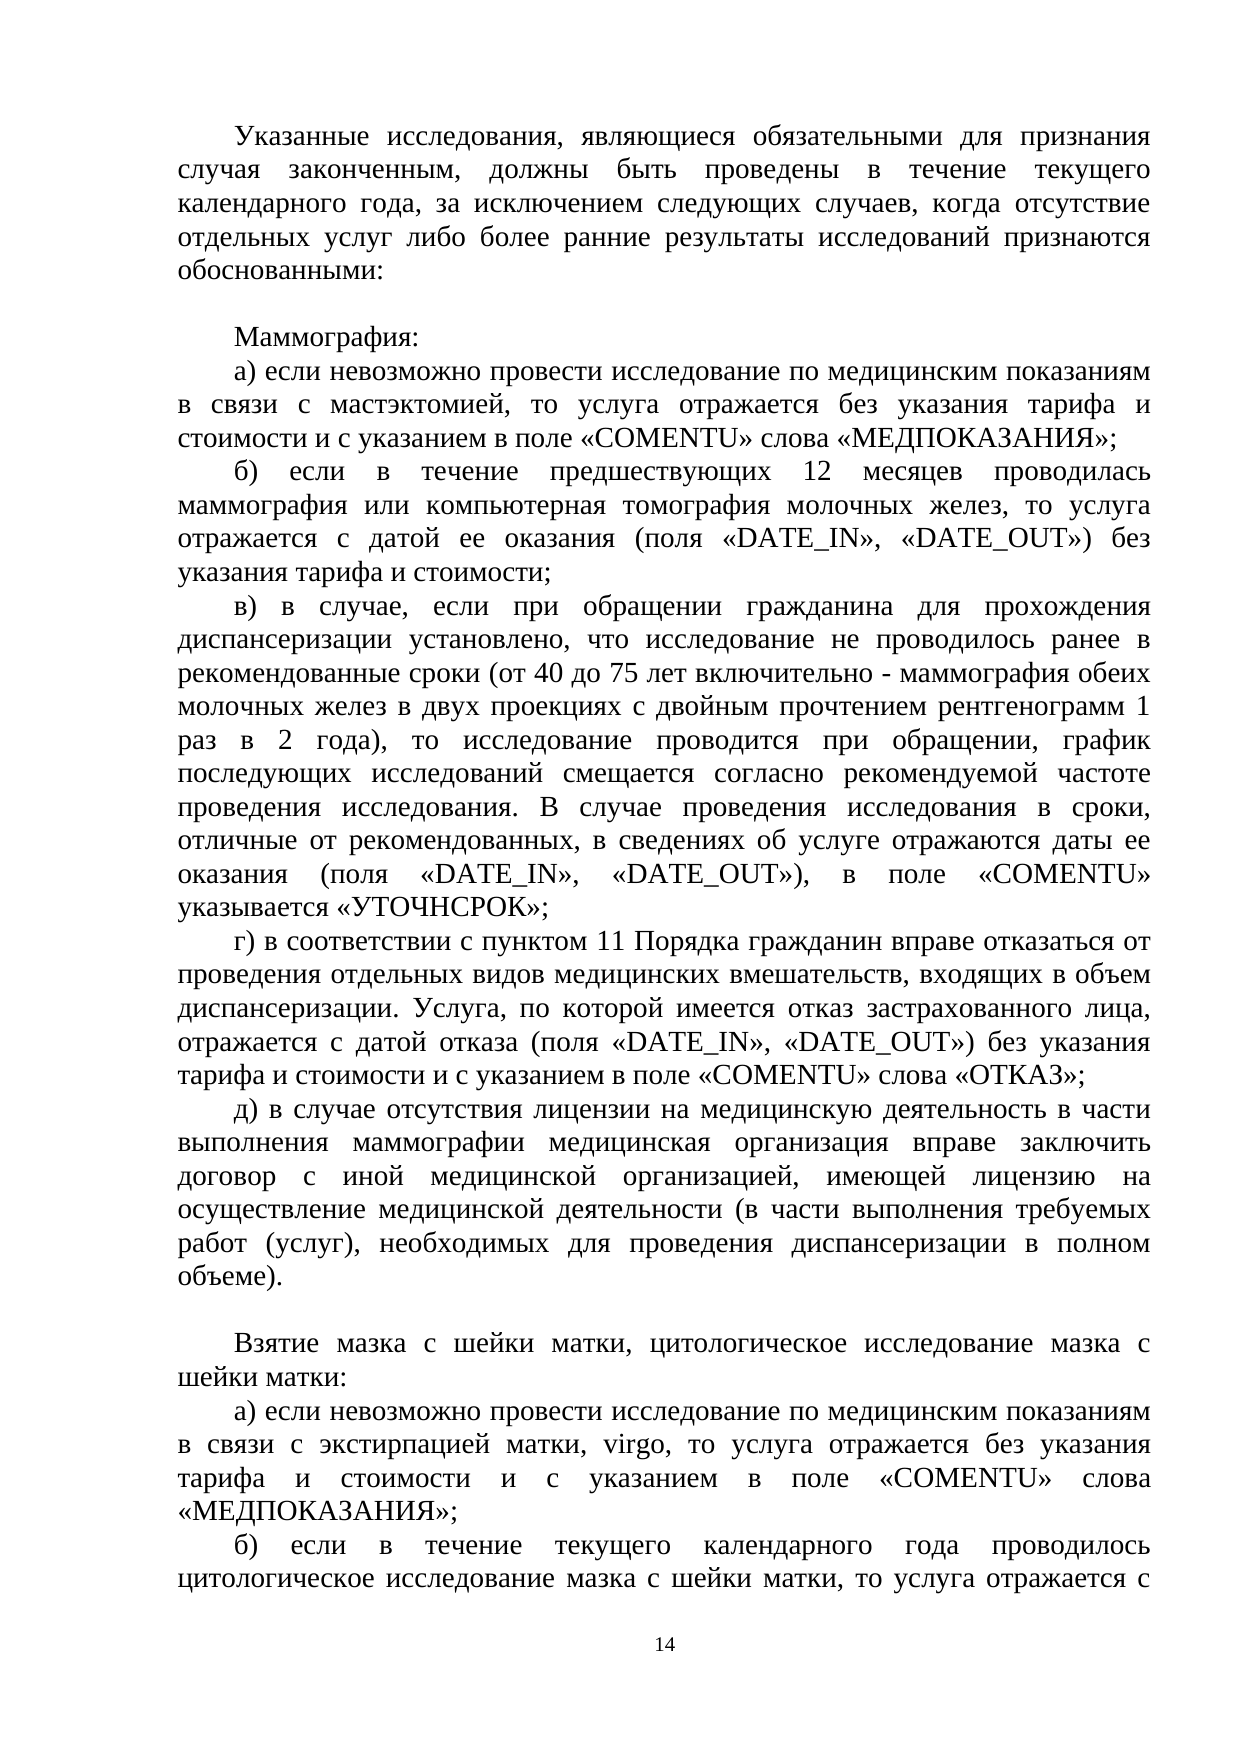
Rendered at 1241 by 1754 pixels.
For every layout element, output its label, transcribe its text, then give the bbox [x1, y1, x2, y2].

text в) в случае, если при обращении гражданина для прохождения диспансеризации установлено, что исследование не проводилось ранее в рекомендованные сроки (от 40 до 75 лет включительно - маммография обеих молочных желез в двух проекциях с двойным прочтением рентгенограмм 1 раз в 2 года), то исследование проводится при обращении, график последующих исследований смещается согласно рекомендуемой частоте проведения исследования. В случае проведения исследования в сроки, отличные от рекомендованных, в сведениях об услуге отражаются даты ее оказания (поля «DATE_IN», «DATE_OUT»), в поле «COMENTU» указывается «УТОЧНСРОК»; [177, 588, 1152, 923]
text Указанные исследования, являющиеся обязательными для признания случая законченным, должны быть проведены в течение текущего календарного года, за исключением следующих случаев, когда отсутствие отдельных услуг либо более ранние результаты исследований признаются обоснованными: [177, 118, 1152, 286]
text д) в случае отсутствия лицензии на медицинскую деятельность в части выполнения маммографии медицинская организация вправе заключить договор с иной медицинской организацией, имеющей лицензию на осуществление медицинской деятельности (в части выполнения требуемых работ (услуг), необходимых для проведения диспансеризации в полном объеме). [177, 1091, 1152, 1292]
text а) если невозможно провести исследование по медицинским показаниям в связи с экстирпацией матки, virgo, то услуга отражается без указания тарифа и стоимости и с указанием в поле «COMENTU» слова «МЕДПОКАЗАНИЯ»; [177, 1393, 1152, 1527]
text б) если в течение предшествующих 12 месяцев проводилась маммография или компьютерная томография молочных желез, то услуга отражается с датой ее оказания (поля «DATE_IN», «DATE_OUT») без указания тарифа и стоимости; [177, 453, 1152, 588]
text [177, 1527, 1152, 1594]
text а) если невозможно провести исследование по медицинским показаниям в связи с мастэктомией, то услуга отражается без указания тарифа и стоимости и с указанием в поле «COMENTU» слова «МЕДПОКАЗАНИЯ»; [177, 353, 1152, 453]
text г) в соответствии с пунктом 11 Порядка гражданин вправе отказаться от проведения отдельных видов медицинских вмешательств, входящих в объем диспансеризации. Услуга, по которой имеется отказ застрахованного лица, отражается с датой отказа (поля «DATE_IN», «DATE_OUT») без указания тарифа и стоимости и с указанием в поле «COMENTU» слова «ОТКАЗ»; [177, 923, 1152, 1091]
text Маммография: [177, 319, 1152, 353]
text Взятие мазка с шейки матки, цитологическое исследование мазка с шейки матки: [177, 1326, 1152, 1393]
